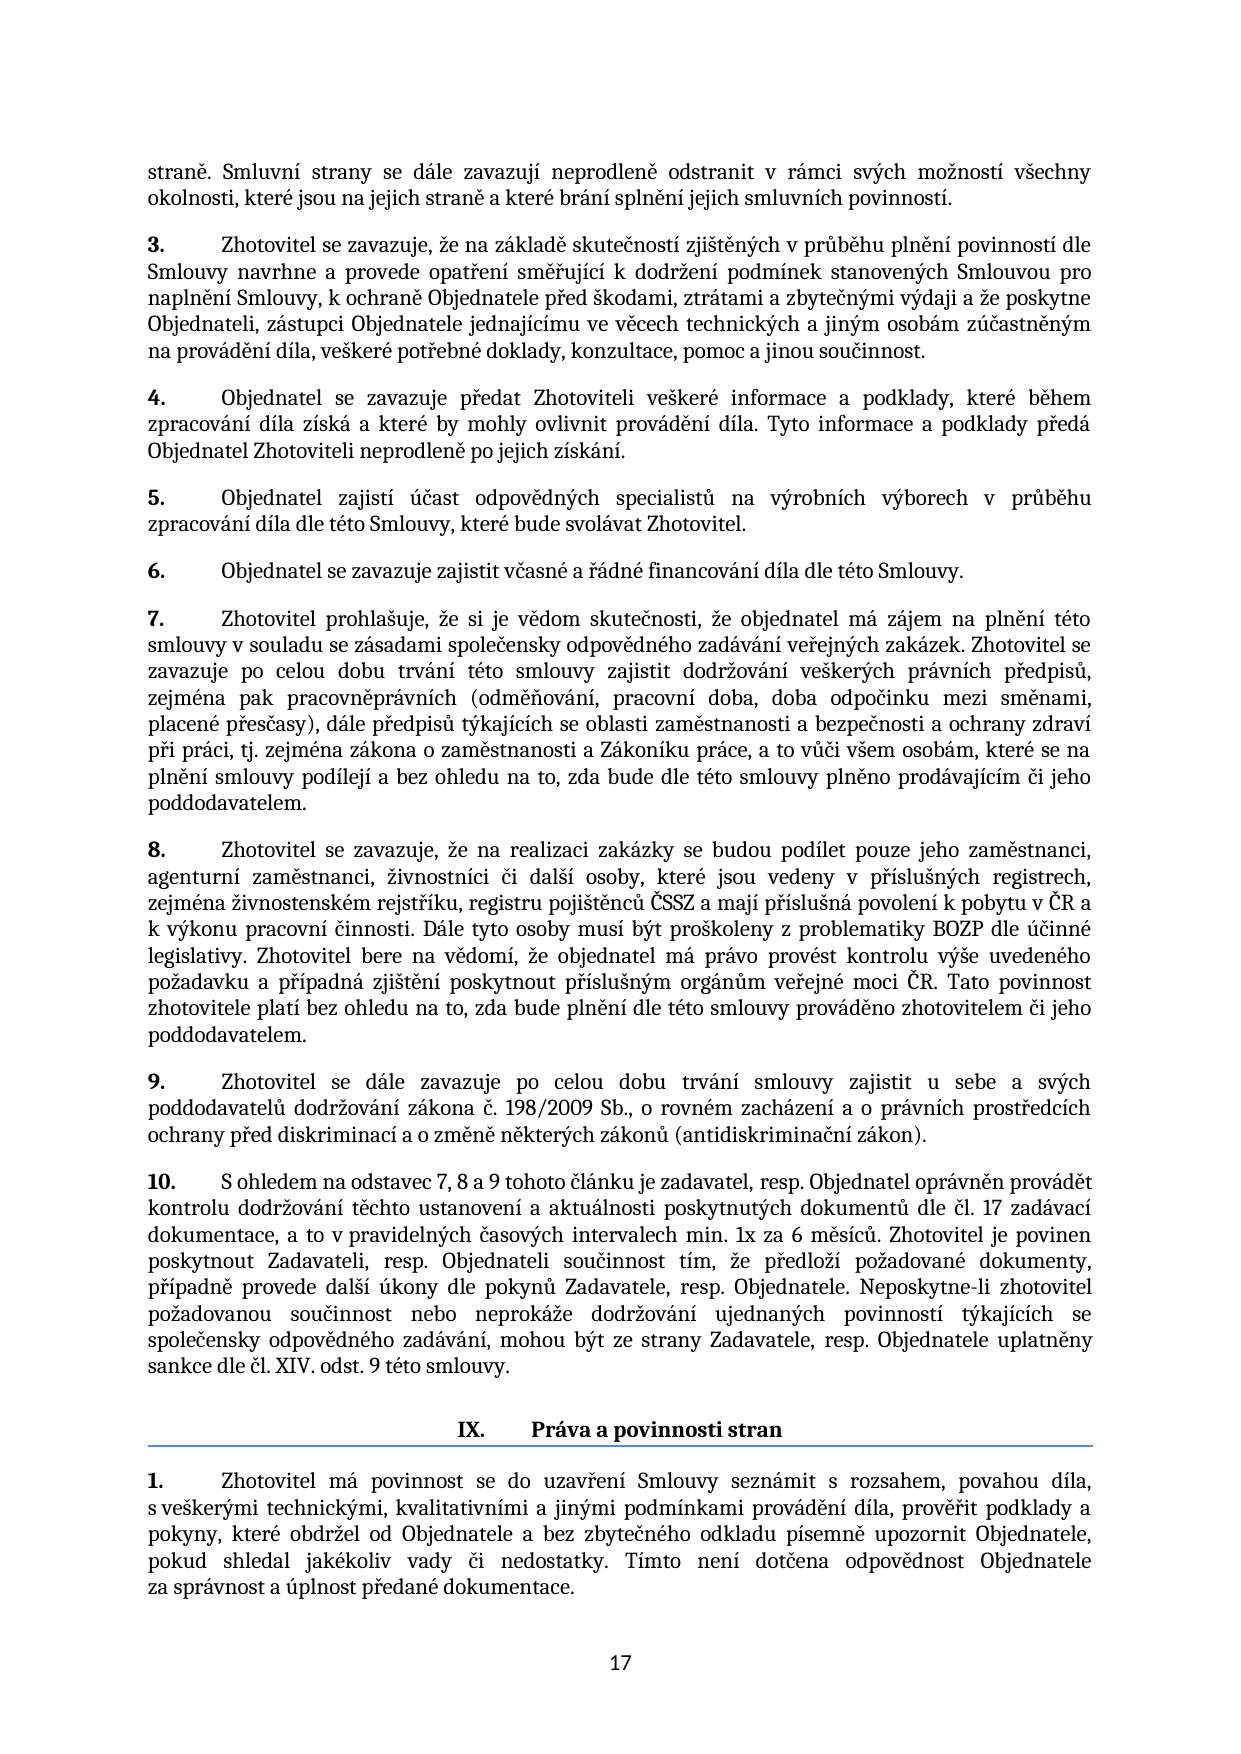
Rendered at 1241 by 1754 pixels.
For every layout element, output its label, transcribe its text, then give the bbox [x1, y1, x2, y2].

subtitle Zhotovitel se dále zavazuje po celou dobu trvání smlouvy zajistit u sebe a svých poddodavatelů dodržování zákona č. 198/2009 Sb., o rovném zacházení a o právních prostředcích ochrany před diskriminací a o změně některých zákonů (antidiskriminační zákon). [148, 1069, 1093, 1148]
subtitle Zhotovitel má povinnost se do uzavření Smlouvy seznámit s rozsahem, povahou díla, s veškerými technickými, kvalitativními a jinými podmínkami provádění díla, prověřit podklady a pokyny, které obdržel od Objednatele a bez zbytečného odkladu písemně upozornit Objednatele, pokud shledal jakékoliv vady či nedostatky. Tímto není dotčena odpovědnost Objednatele za správnost a úplnost předané dokumentace. [148, 1468, 1093, 1600]
subtitle Práva a povinnosti stran [148, 1417, 1093, 1445]
subtitle Objednatel se zavazuje předat Zhotoviteli veškeré informace a podklady, které během zpracování díla získá a které by mohly ovlivnit provádění díla. Tyto informace a podklady předá Objednatel Zhotoviteli neprodleně po jejich získání. [148, 385, 1093, 464]
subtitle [148, 159, 1093, 211]
subtitle Objednatel se zavazuje zajistit včasné a řádné financování díla dle této Smlouvy. [148, 558, 1093, 584]
subtitle S ohledem na odstavec 7, 8 a 9 tohoto článku je zadavatel, resp. Objednatel oprávněn provádět kontrolu dodržování těchto ustanovení a aktuálnosti poskytnutých dokumentů dle čl. 17 zadávací dokumentace, a to v pravidelných časových intervalech min. 1x za 6 měsíců. Zhotovitel je povinen poskytnout Zadavateli, resp. Objednateli součinnost tím, že předloží požadované dokumenty, případně provede další úkony dle pokynů Zadavatele, resp. Objednatele. Neposkytne-li zhotovitel požadovanou součinnost nebo neprokáže dodržování ujednaných povinností týkajících se společensky odpovědného zadávání, mohou být ze strany Zadavatele, resp. Objednatele uplatněny sankce dle čl. XIV. odst. 9 této smlouvy. [148, 1169, 1093, 1379]
subtitle Zhotovitel se zavazuje, že na realizaci zakázky se budou podílet pouze jeho zaměstnanci, agenturní zaměstnanci, živnostníci či další osoby, které jsou vedeny v příslušných registrech, zejména živnostenském rejstříku, registru pojištěnců ČSSZ a mají příslušná povolení k pobytu v ČR a k výkonu pracovní činnosti. Dále tyto osoby musí být proškoleny z problematiky BOZP dle účinné legislativy. Zhotovitel bere na vědomí, že objednatel má právo provést kontrolu výše uvedeného požadavku a případná zjištění poskytnout příslušným orgánům veřejné moci ČR. Tato povinnost zhotovitele platí bez ohledu na to, zda bude plnění dle této smlouvy prováděno zhotovitelem či jeho poddodavatelem. [148, 837, 1093, 1048]
subtitle Zhotovitel se zavazuje, že na základě skutečností zjištěných v průběhu plnění povinností dle Smlouvy navrhne a provede opatření směřující k dodržení podmínek stanovených Smlouvou pro naplnění Smlouvy, k ochraně Objednatele před škodami, ztrátami a zbytečnými výdaji a že poskytne Objednateli, zástupci Objednatele jednajícímu ve věcech technických a jiným osobám zúčastněným na provádění díla, veškeré potřebné doklady, konzultace, pomoc a jinou součinnost. [148, 232, 1093, 364]
subtitle Zhotovitel prohlašuje, že si je vědom skutečnosti, že objednatel má zájem na plnění této smlouvy v souladu se zásadami společensky odpovědného zadávání veřejných zakázek. Zhotovitel se zavazuje po celou dobu trvání této smlouvy zajistit dodržování veškerých právních předpisů, zejména pak pracovněprávních (odměňování, pracovní doba, doba odpočinku mezi směnami, placené přesčasy), dále předpisů týkajících se oblasti zaměstnanosti a bezpečnosti a ochrany zdraví při práci, tj. zejména zákona o zaměstnanosti a Zákoníku práce, a to vůči všem osobám, které se na plnění smlouvy podílejí a bez ohledu na to, zda bude dle této smlouvy plněno prodávajícím či jeho poddodavatelem. [148, 605, 1093, 816]
subtitle Objednatel zajistí účast odpovědných specialistů na výrobních výborech v průběhu zpracování díla dle této Smlouvy, které bude svolávat Zhotovitel. [148, 485, 1093, 537]
